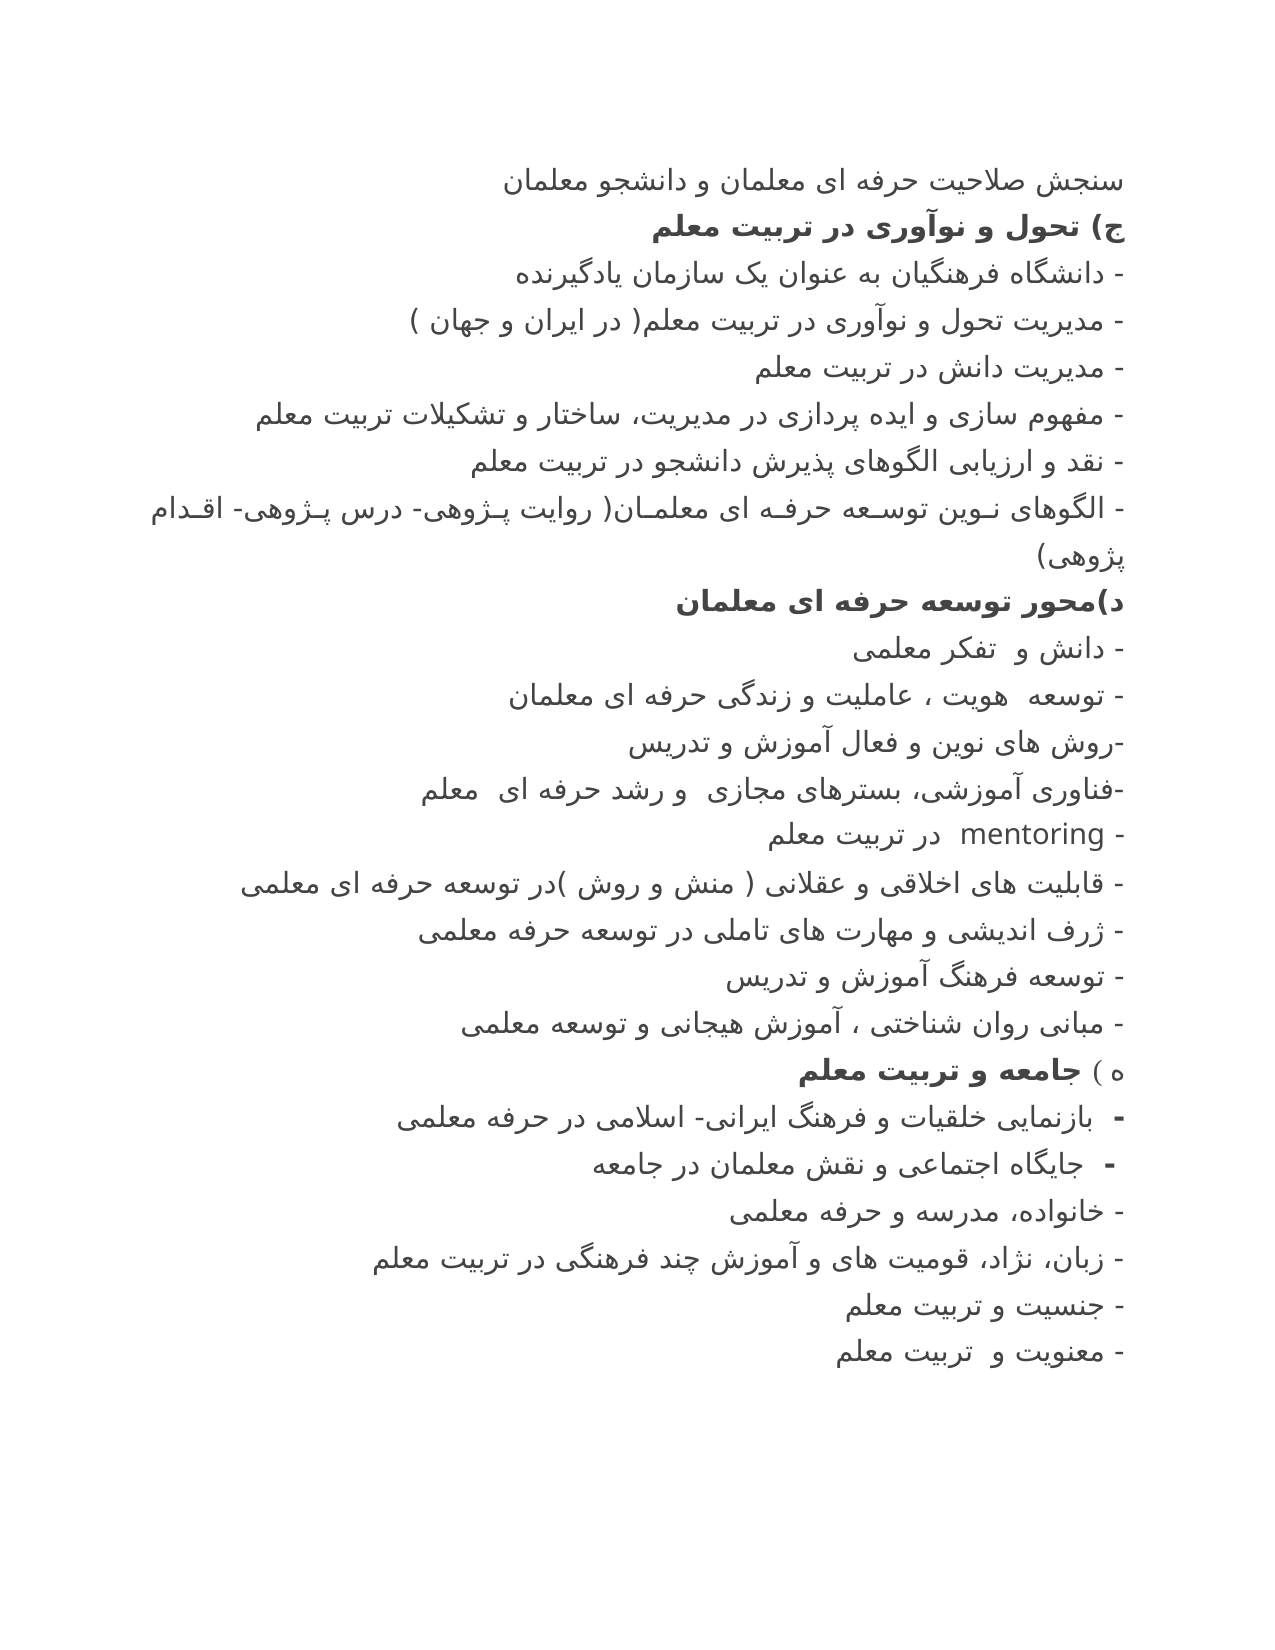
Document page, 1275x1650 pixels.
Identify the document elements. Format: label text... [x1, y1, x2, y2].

text ج) تحول و نوآوری در تربیت معلم [150, 197, 1125, 244]
text - قابلیت های اخلاقی و عقلانی ( منش و روش )در توسعه حرفه ای معلمی [150, 853, 1125, 900]
text د)محور توسعه حرفه ای معلمان [150, 572, 1125, 619]
text - بازنمایی خلقیات و فرهنگ ایرانی- اسلامی در حرفه معلمی [150, 1087, 1125, 1134]
text - توسعه فرهنگ آموزش و تدریس [150, 947, 1125, 994]
text - دانش و تفکر معلمی [150, 619, 1125, 666]
text - مدیریت تحول و نوآوری در تربیت معلم( در ایران و جهان ) [150, 291, 1125, 337]
text سنجش صلاحیت حرفه ای معلمان و دانشجو معلمان [150, 150, 1125, 197]
text ه ) جامعه و تربیت معلم [150, 1041, 1125, 1087]
text - جایگاه اجتماعی و نقش معلمان در جامعه [150, 1134, 1125, 1181]
text -فناوری آموزشی، بسترهای مجازی و رشد حرفه ای معلم [150, 759, 1125, 806]
text - الگوهای نوین توسعه حرفه ای معلمان( روایت پژوهی- درس پژوهی- اقدام پژوهی) [150, 478, 1125, 572]
text - زبان، نژاد، قومیت های و آموزش چند فرهنگی در تربیت معلم [150, 1228, 1125, 1275]
text - مدیریت دانش در تربیت معلم [150, 337, 1125, 384]
text - نقد و ارزیابی الگوهای پذیرش دانشجو در تربیت معلم [150, 431, 1125, 478]
text - مبانی روان شناختی ، آموزش هیجانی و توسعه معلمی [150, 994, 1125, 1041]
text - دانشگاه فرهنگیان به عنوان یک سازمان یادگیرنده [150, 244, 1125, 291]
text - mentoring در تربیت معلم [150, 806, 1125, 853]
text - جنسیت و تربیت معلم [150, 1275, 1125, 1322]
text - معنویت و تربیت معلم [150, 1322, 1125, 1369]
text - مفهوم سازی و ایده پردازی در مدیریت، ساختار و تشکیلات تربیت معلم [150, 384, 1125, 431]
text - ژرف اندیشی و مهارت های تاملی در توسعه حرفه معلمی [150, 900, 1125, 947]
text -روش های نوین و فعال آموزش و تدریس [150, 712, 1125, 759]
text - توسعه هویت ، عاملیت و زندگی حرفه ای معلمان [150, 666, 1125, 712]
text - خانواده، مدرسه و حرفه معلمی [150, 1181, 1125, 1228]
